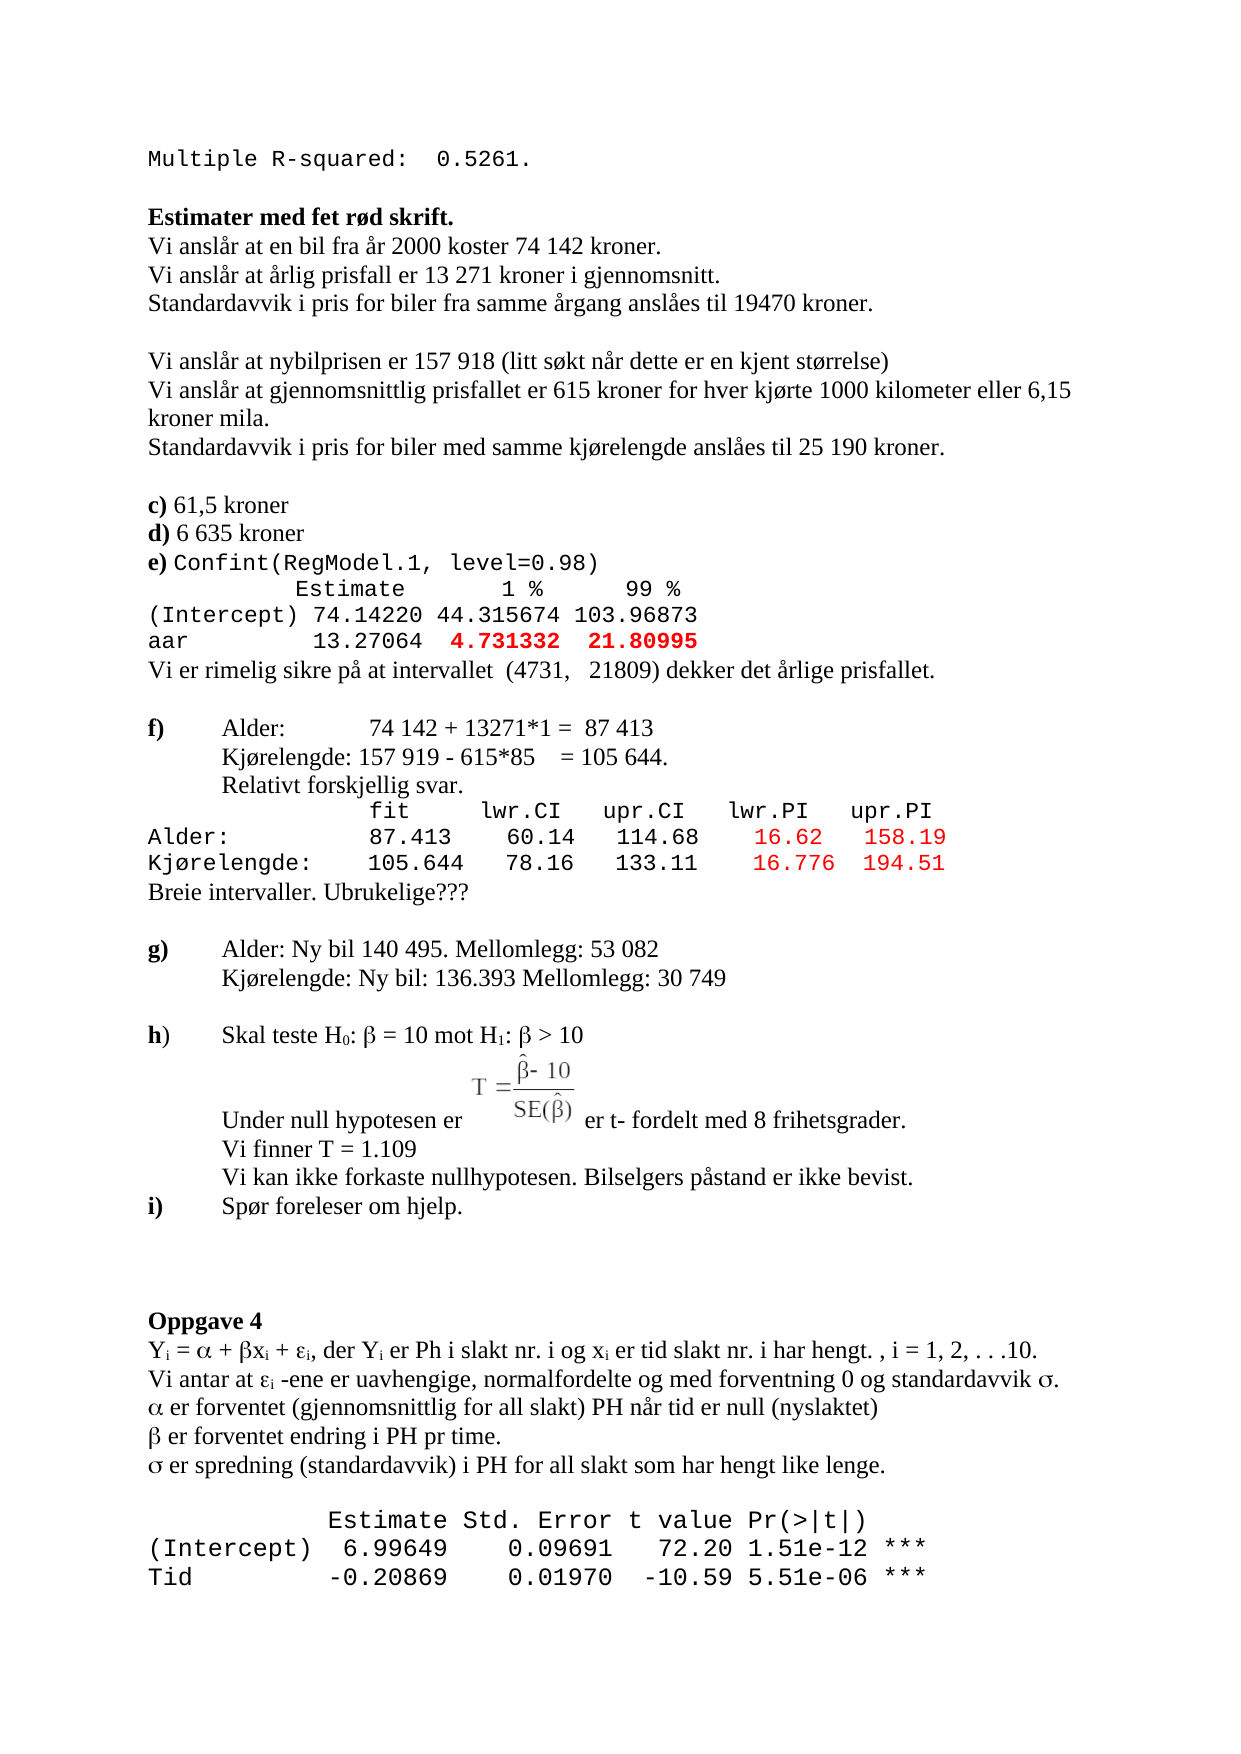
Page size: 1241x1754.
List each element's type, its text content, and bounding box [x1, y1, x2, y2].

text e) Confint(RegModel.1, level=0.98) [148, 547, 1093, 577]
text Estimater med fet rød skrift. [148, 202, 1093, 231]
text Vi anslår at gjennomsnittlig prisfallet er 615 kroner for hver kjørte 1000 kilometer eller 6,15 kroner mila. [148, 375, 1093, 432]
text g) Alder: Ny bil 140 495. Mellomlegg: 53 082 [148, 934, 1093, 963]
text  er spredning (standardavvik) i PH for all slakt som har hengt like lenge. [148, 1450, 1093, 1479]
text Vi anslår at en bil fra år 2000 koster 74 142 kroner. [148, 231, 1093, 260]
text Kjørelengde: Ny bil: 136.393 Mellomlegg: 30 749 [148, 963, 1093, 992]
text f) Alder: 74 142 + 13271*1 = 87 413 [148, 713, 1093, 742]
text Estimate Std. Error t value Pr(>|t|) [148, 1507, 1093, 1536]
text Breie intervaller. Ubrukelige??? [148, 877, 1093, 906]
text Kjørelengde: 157 919 - 615*85 = 105 644. [148, 742, 1093, 770]
text c) 61,5 kroner [148, 490, 1093, 518]
text Under null hypotesen er er t- fordelt med 8 frihetsgrader. [221, 1049, 1093, 1134]
text i) Spør foreleser om hjelp. [148, 1191, 1093, 1220]
text Vi er rimelig sikre på at intervallet (4731, 21809) dekker det årlige prisfallet. [148, 655, 1093, 684]
text aar 13.27064 4.731332 21.80995 [148, 629, 1093, 655]
text fit lwr.CI upr.CI lwr.PI upr.PI [148, 799, 1093, 825]
text Vi anslår at årlig prisfall er 13 271 kroner i gjennomsnitt. [148, 260, 1093, 288]
text Standardavvik i pris for biler fra samme årgang anslåes til 19470 kroner. [148, 288, 1093, 317]
text Vi antar at i -ene er uavhengige, normalfordelte og med forventning 0 og standardavvik . [148, 1364, 1093, 1392]
text Vi kan ikke forkaste nullhypotesen. Bilselgers påstand er ikke bevist. [221, 1162, 1093, 1191]
text  er forventet endring i PH pr time. [148, 1421, 1093, 1450]
text Oppgave 4 [148, 1306, 1093, 1335]
text (Intercept) 6.99649 0.09691 72.20 1.51e-12 *** [148, 1536, 1093, 1564]
text Multiple R-squared: 0.5261. [148, 148, 1093, 173]
text d) 6 635 kroner [148, 518, 1093, 547]
text  er forventet (gjennomsnittlig for all slakt) PH når tid er null (nyslaktet) [148, 1392, 1093, 1421]
text Vi finner T = 1.109 [221, 1134, 1093, 1162]
text Yi =  + xi + i, der Yi er Ph i slakt nr. i og xi er tid slakt nr. i har hengt. , i = 1, 2, . . .10. [148, 1335, 1093, 1364]
text Estimate 1 % 99 % [221, 577, 1093, 603]
text Standardavvik i pris for biler med samme kjørelengde anslåes til 25 190 kroner. [148, 432, 1093, 461]
text (Intercept) 74.14220 44.315674 103.96873 [148, 603, 1093, 629]
text Kjørelengde: 105.644 78.16 133.11 16.776 194.51 [148, 851, 1093, 877]
text Tid -0.20869 0.01970 -10.59 5.51e-06 *** [148, 1564, 1093, 1592]
text h) Skal teste H0:  = 10 mot H1:  > 10 [148, 1020, 1093, 1049]
text Vi anslår at nybilprisen er 157 918 (litt søkt når dette er en kjent størrelse) [148, 346, 1093, 375]
text Alder: 87.413 60.14 114.68 16.62 158.19 [148, 825, 1093, 851]
text Relativt forskjellig svar. [148, 770, 1093, 799]
